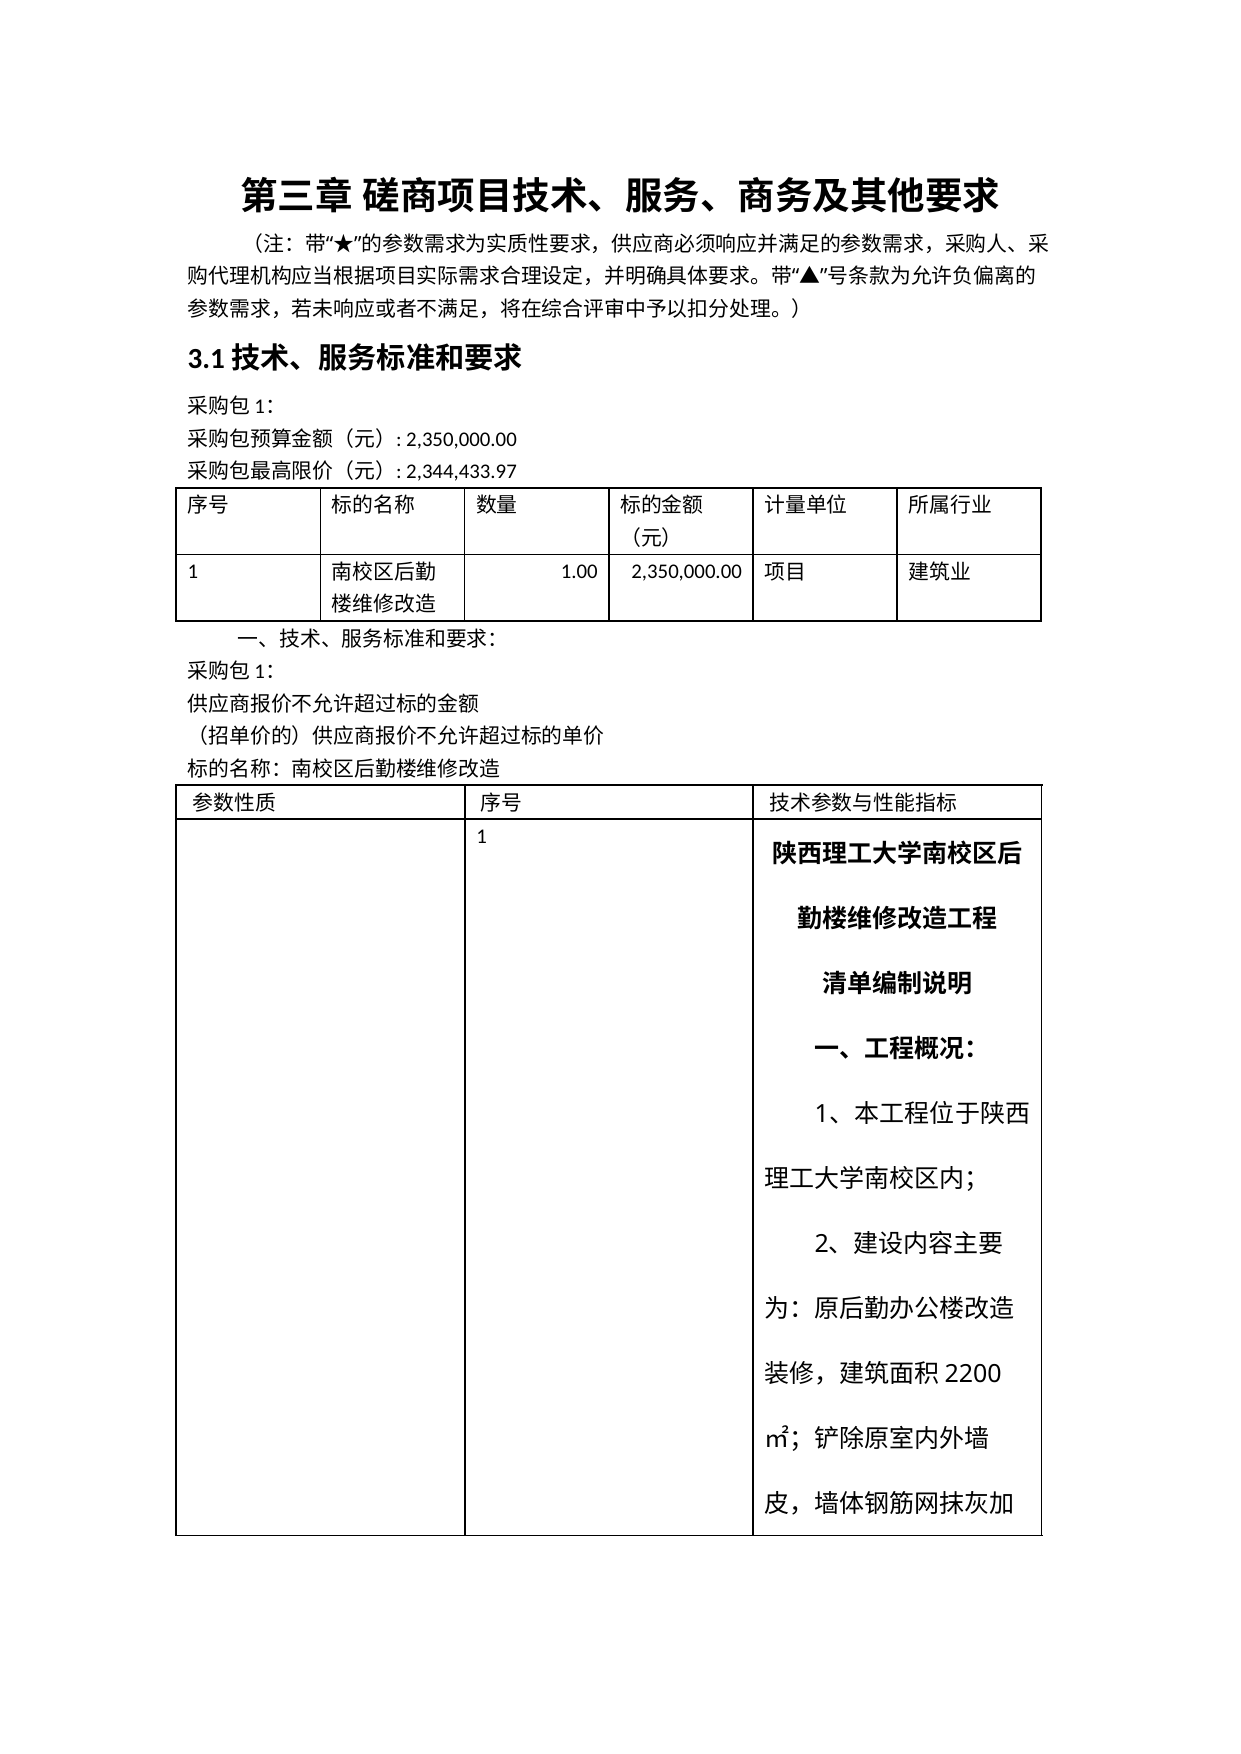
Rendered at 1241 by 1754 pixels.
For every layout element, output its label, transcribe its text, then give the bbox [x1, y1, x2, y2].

text 3.1技术、服务标准和要求 [187, 324, 1053, 389]
table_cell [177, 820, 464, 1535]
table_cell 南校区后勤楼维修改造 [321, 555, 464, 620]
text （招单价的）供应商报价不允许超过标的单价 [187, 719, 1053, 752]
table_header 序号 [466, 786, 752, 818]
table_header 计量单位 [754, 489, 896, 553]
text 采购包预算金额（元）: 2,350,000.00 [187, 422, 1053, 454]
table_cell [754, 820, 1041, 1535]
table_header 参数性质 [177, 786, 464, 818]
text 一、技术、服务标准和要求： [187, 622, 1053, 654]
table_header 数量 [465, 489, 608, 553]
table_header 序号 [177, 489, 320, 553]
table_header 标的金额 （元） [610, 489, 752, 553]
table_header 标的名称 [321, 489, 464, 553]
table_header 技术参数与性能指标 [754, 786, 1041, 818]
text 采购包1： [187, 654, 1053, 687]
table_cell 1 [177, 555, 320, 620]
table_cell 1 [466, 820, 752, 1535]
text （注：带“★”的参数需求为实质性要求，供应商必须响应并满足的参数需求，采购人、采购代理机构应当根据项目实际需求合理设定，并明确具体要求。带“▲”号条款为允许负偏离的参数需求，若未响应或者不满足，将在综合评审中予以扣分处理。） [187, 227, 1053, 324]
text 标的名称：南校区后勤楼维修改造 [187, 752, 1053, 784]
text 第三章 磋商项目技术、服务、商务及其他要求 [187, 162, 1053, 227]
text 采购包最高限价（元）: 2,344,433.97 [187, 454, 1053, 487]
table_cell 1.00 [465, 555, 608, 620]
table_cell 2,350,000.00 [610, 555, 752, 620]
text 采购包1： [187, 389, 1053, 422]
table_header 所属行业 [898, 489, 1040, 553]
table_cell 建筑业 [898, 555, 1040, 620]
table_cell 项目 [754, 555, 896, 620]
text 供应商报价不允许超过标的金额 [187, 687, 1053, 719]
